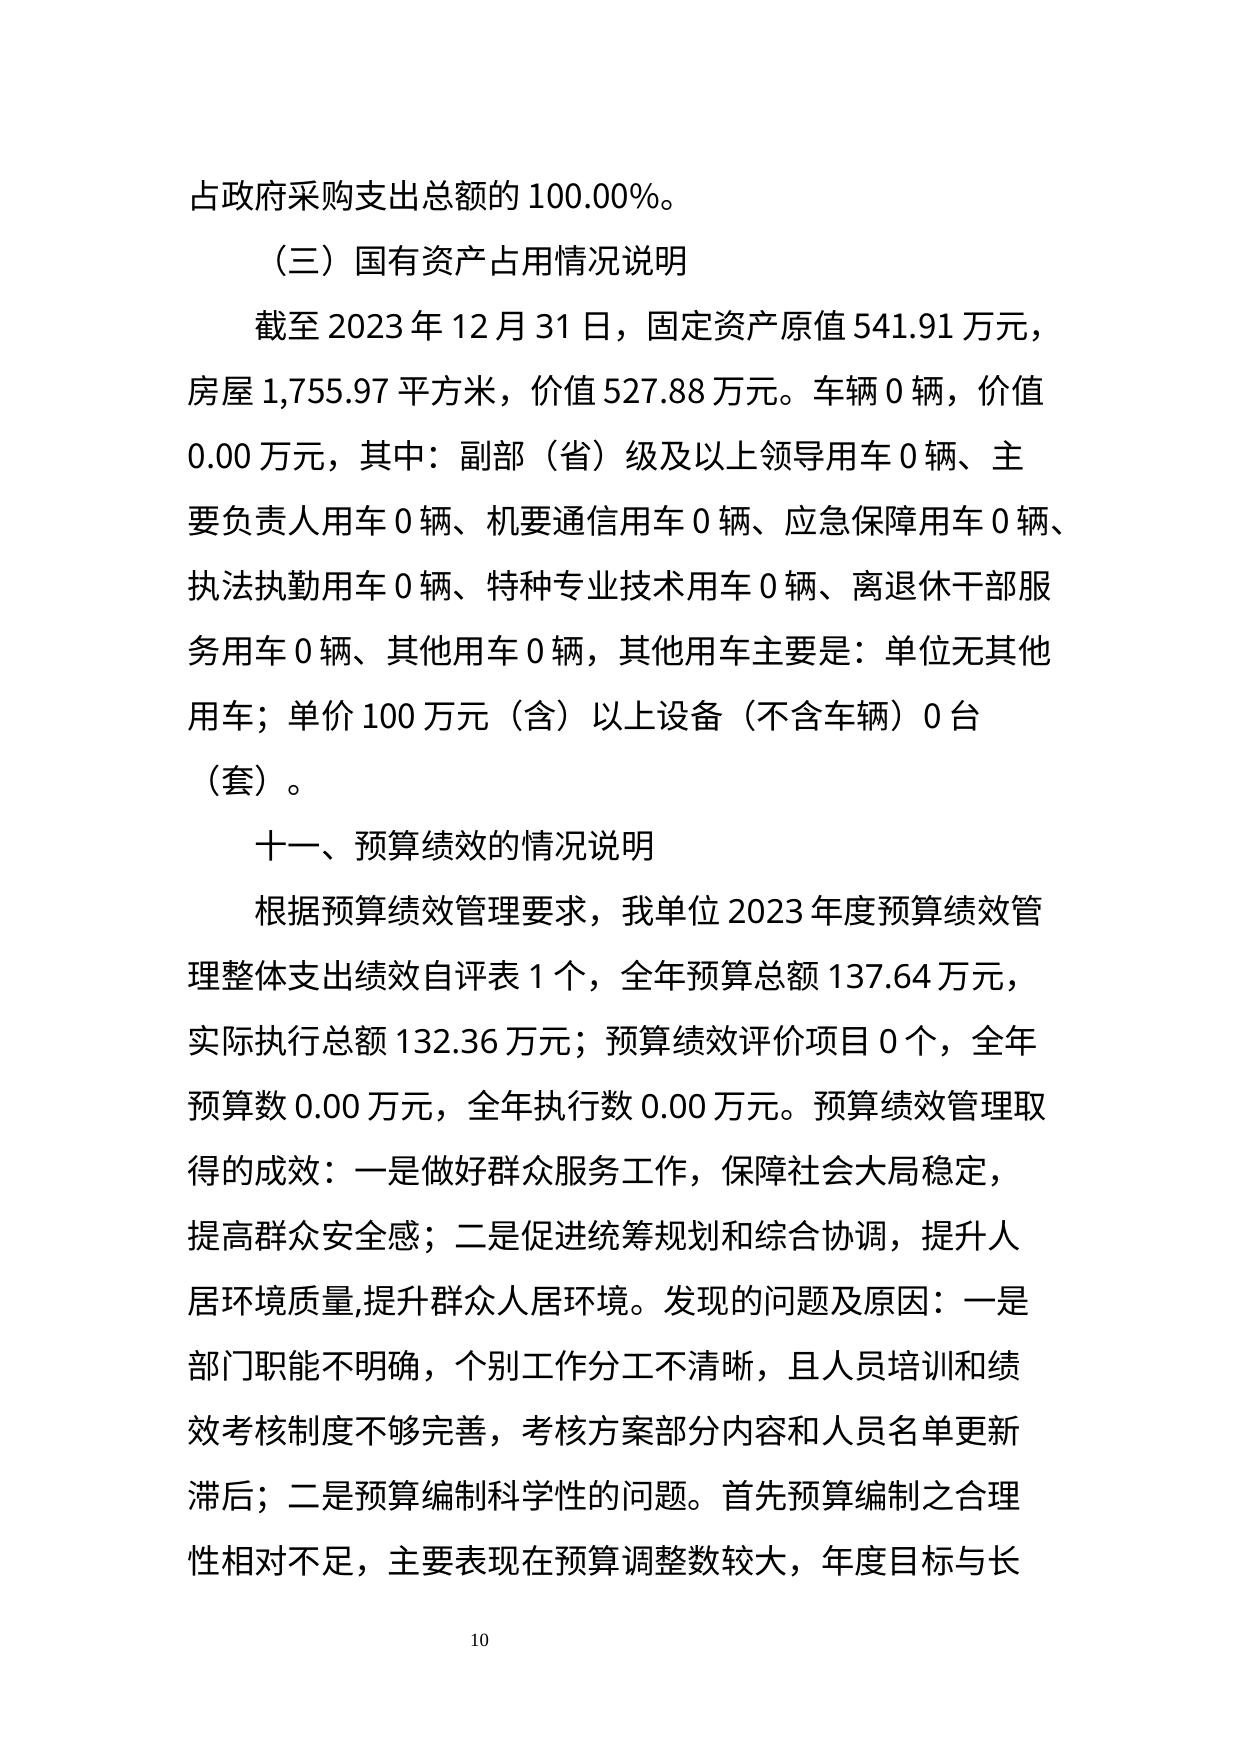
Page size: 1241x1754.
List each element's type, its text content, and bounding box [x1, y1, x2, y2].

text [187, 877, 1053, 1592]
text （三）国有资产占用情况说明 [187, 227, 1053, 292]
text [187, 162, 1053, 227]
text 截至2023年12月31日，固定资产原值541.91万元，房屋1,755.97平方米，价值527.88万元。车辆0辆，价值0.00万元，其中：副部（省）级及以上领导用车0辆、主要负责人用车0辆、机要通信用车0辆、应急保障用车0辆、执法执勤用车0辆、特种专业技术用车0辆、离退休干部服务用车0辆、其他用车0辆，其他用车主要是：单位无其他用车；单价100万元（含）以上设备（不含车辆）0台（套）。 [187, 292, 1053, 812]
text 十一、预算绩效的情况说明 [187, 812, 1053, 877]
